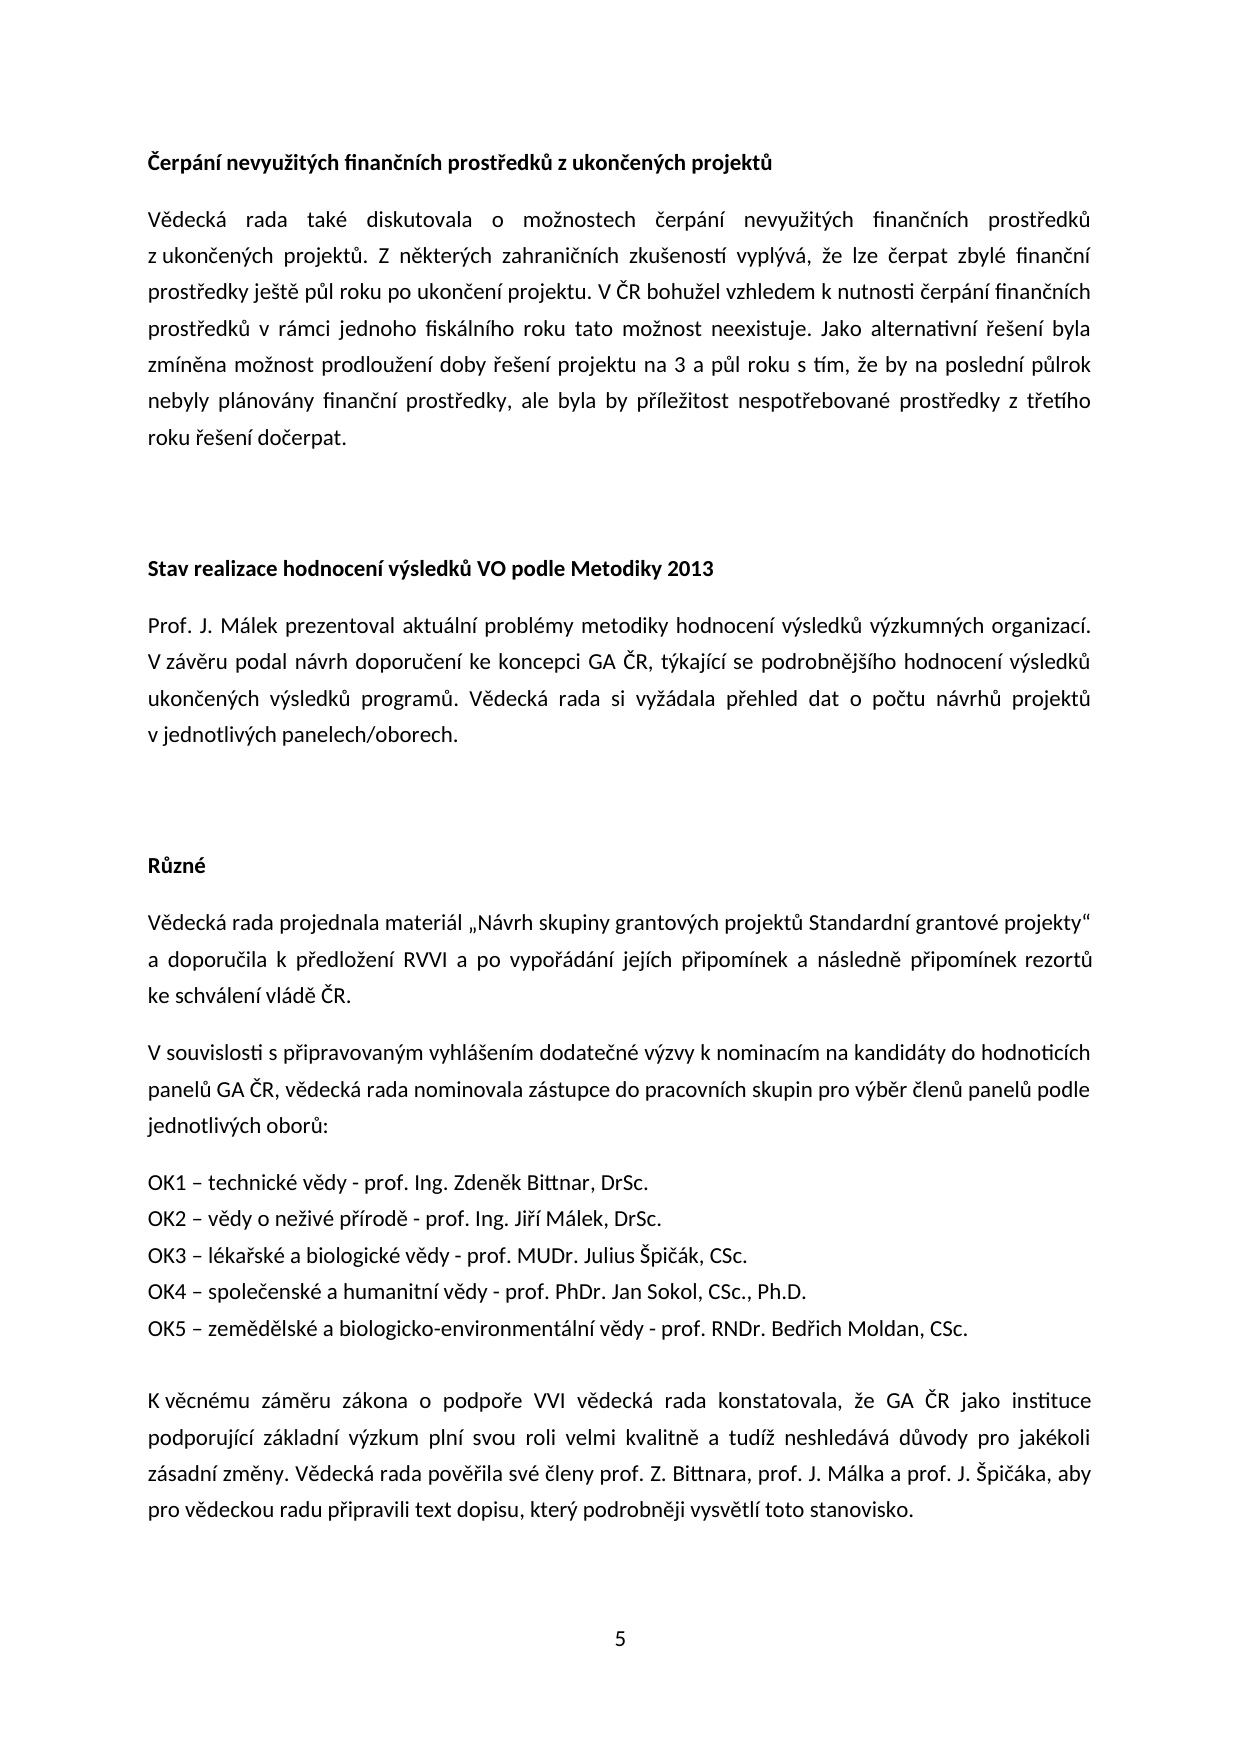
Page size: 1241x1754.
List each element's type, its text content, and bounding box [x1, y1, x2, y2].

text OK5 – zemědělské a biologicko-environmentální vědy - prof. RNDr. Bedřich Moldan, CSc. [148, 1314, 1093, 1342]
text OK2 – vědy o neživé přírodě - prof. Ing. Jiří Málek, DrSc. [148, 1204, 1093, 1233]
text Čerpání nevyužitých finančních prostředků z ukončených projektů [148, 148, 1093, 176]
text K věcnému záměru zákona o podpoře VVI vědecká rada konstatovala, že GA ČR jako instituce podporující základní výzkum plní svou roli velmi kvalitně a tudíž neshledává důvody pro jakékoli zásadní změny. Vědecká rada pověřila své členy prof. Z. Bittnara, prof. J. Málka a prof. J. Špičáka, aby pro vědeckou radu připravili text dopisu, který podrobněji vysvětlí toto stanovisko. [148, 1386, 1093, 1523]
text Vědecká rada projednala materiál „Návrh skupiny grantových projektů Standardní grantové projekty“ a doporučila k předložení RVVI a po vypořádání jejích připomínek a následně připomínek rezortů ke schválení vládě ČR. [148, 908, 1093, 1009]
text Různé [148, 851, 1093, 879]
text Stav realizace hodnocení výsledků VO podle Metodiky 2013 [148, 554, 1093, 582]
text OK3 – lékařské a biologické vědy - prof. MUDr. Julius Špičák, CSc. [148, 1241, 1093, 1269]
text OK1 – technické vědy - prof. Ing. Zdeněk Bittnar, DrSc. [148, 1168, 1093, 1196]
text Prof. J. Málek prezentoval aktuální problémy metodiky hodnocení výsledků výzkumných organizací. V závěru podal návrh doporučení ke koncepci GA ČR, týkající se podrobnějšího hodnocení výsledků ukončených výsledků programů. Vědecká rada si vyžádala přehled dat o počtu návrhů projektů v jednotlivých panelech/oborech. [148, 611, 1093, 748]
text Vědecká rada také diskutovala o možnostech čerpání nevyužitých finančních prostředků z ukončených projektů. Z některých zahraničních zkušeností vyplývá, že lze čerpat zbylé finanční prostředky ještě půl roku po ukončení projektu. V ČR bohužel vzhledem k nutnosti čerpání finančních prostředků v rámci jednoho fiskálního roku tato možnost neexistuje. Jako alternativní řešení byla zmíněna možnost prodloužení doby řešení projektu na 3 a půl roku s tím, že by na poslední půlrok nebyly plánovány finanční prostředky, ale byla by příležitost nespotřebované prostředky z třetího roku řešení dočerpat. [148, 205, 1093, 451]
text V souvislosti s připravovaným vyhlášením dodatečné výzvy k nominacím na kandidáty do hodnoticích panelů GA ČR, vědecká rada nominovala zástupce do pracovních skupin pro výběr členů panelů podle jednotlivých oborů: [148, 1038, 1093, 1139]
text OK4 – společenské a humanitní vědy - prof. PhDr. Jan Sokol, CSc., Ph.D. [148, 1277, 1093, 1305]
